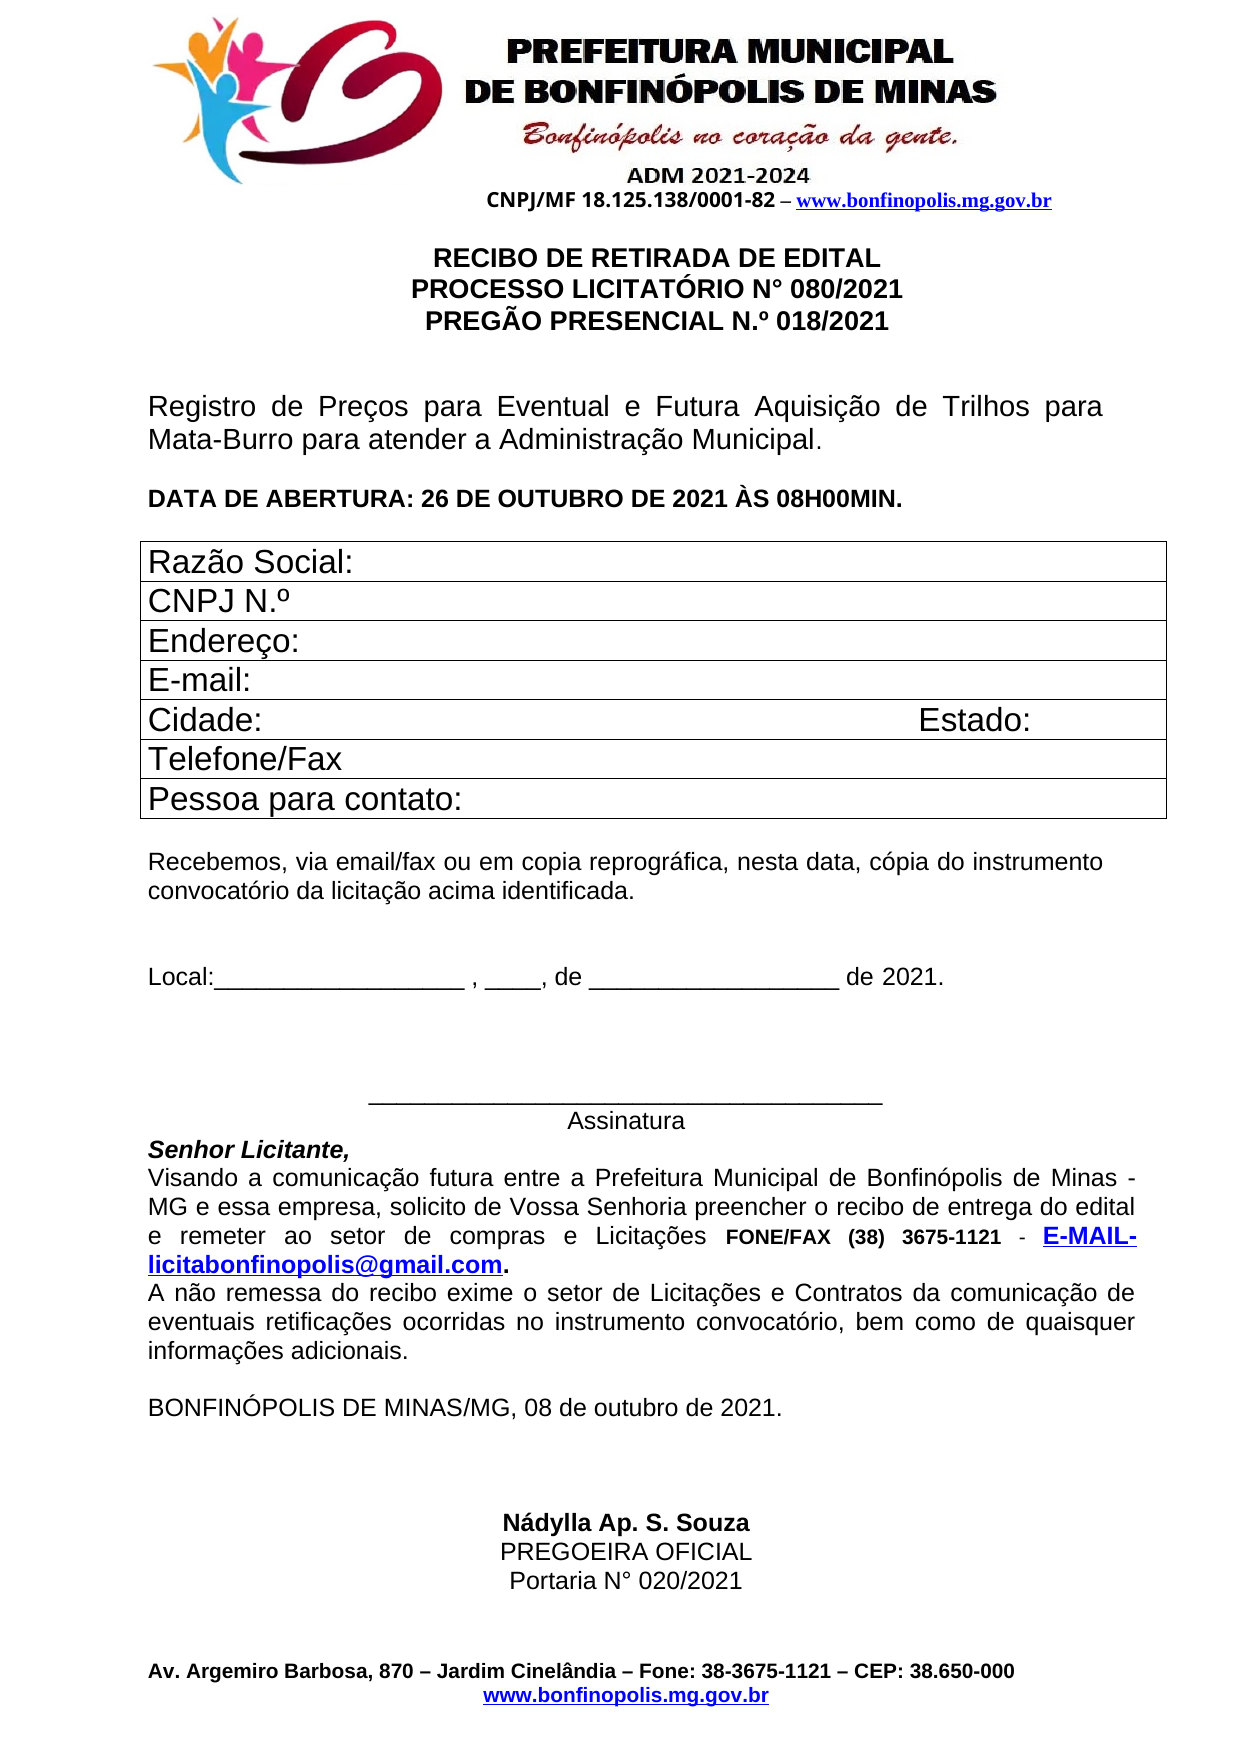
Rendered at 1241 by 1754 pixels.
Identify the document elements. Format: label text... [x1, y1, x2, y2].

text Registro de Preços para Eventual e Futura Aquisição de Trilhos para Mata-Burro para atender a Administração Municipal. [148, 389, 1104, 456]
text PROCESSO LICITATÓRIO N° 080/2021 [148, 273, 1166, 305]
text PREGOEIRA OFICIAL [148, 1537, 1104, 1566]
table_header Razão Social: [141, 542, 1166, 581]
table_cell CNPJ N.º [141, 582, 1166, 620]
table_cell Cidade: Estado: [141, 700, 1166, 738]
table_cell Endereço: [141, 621, 1166, 659]
text _____________________________________ [148, 1077, 1104, 1106]
table_cell Pessoa para contato: [141, 779, 1166, 817]
text RECIBO DE RETIRADA DE EDITAL [148, 242, 1166, 273]
text Recebemos, via email/fax ou em copia reprográfica, nesta data, cópia do instrumento convocatório da licitação acima identificada. [148, 847, 1104, 905]
text Visando a comunicação futura entre a Prefeitura Municipal de Bonfinópolis de Minas - MG e essa empresa, solicito de Vossa Senhoria preencher o recibo de entrega do edital e remeter ao setor de compras e Licitações FONE/FAX (38) 3675-1121 - E-MAIL-licitabonfinopolis@gmail.com. [148, 1163, 1137, 1278]
table_cell E-mail: [141, 661, 1166, 699]
text BONFINÓPOLIS DE MINAS/MG, 08 de outubro de 2021. [148, 1393, 1137, 1422]
picture [147, 14, 1012, 186]
text Nádylla Ap. S. Souza [148, 1508, 1104, 1537]
text PREGÃO PRESENCIAL N.º 018/2021 [148, 305, 1166, 336]
text Portaria N° 020/2021 [148, 1566, 1104, 1595]
text DATA DE ABERTURA: 26 DE OUTUBRO DE 2021 ÀS 08H00MIN. [148, 483, 1166, 512]
table_cell Telefone/Fax [141, 740, 1166, 778]
text Local:__________________ , ____, de __________________ de 2021. [148, 962, 1104, 991]
text Senhor Licitante, [148, 1135, 1137, 1163]
text A não remessa do recibo exime o setor de Licitações e Contratos da comunicação de eventuais retificações ocorridas no instrumento convocatório, bem como de quaisquer informações adicionais. [148, 1278, 1137, 1365]
text Assinatura [148, 1106, 1104, 1135]
